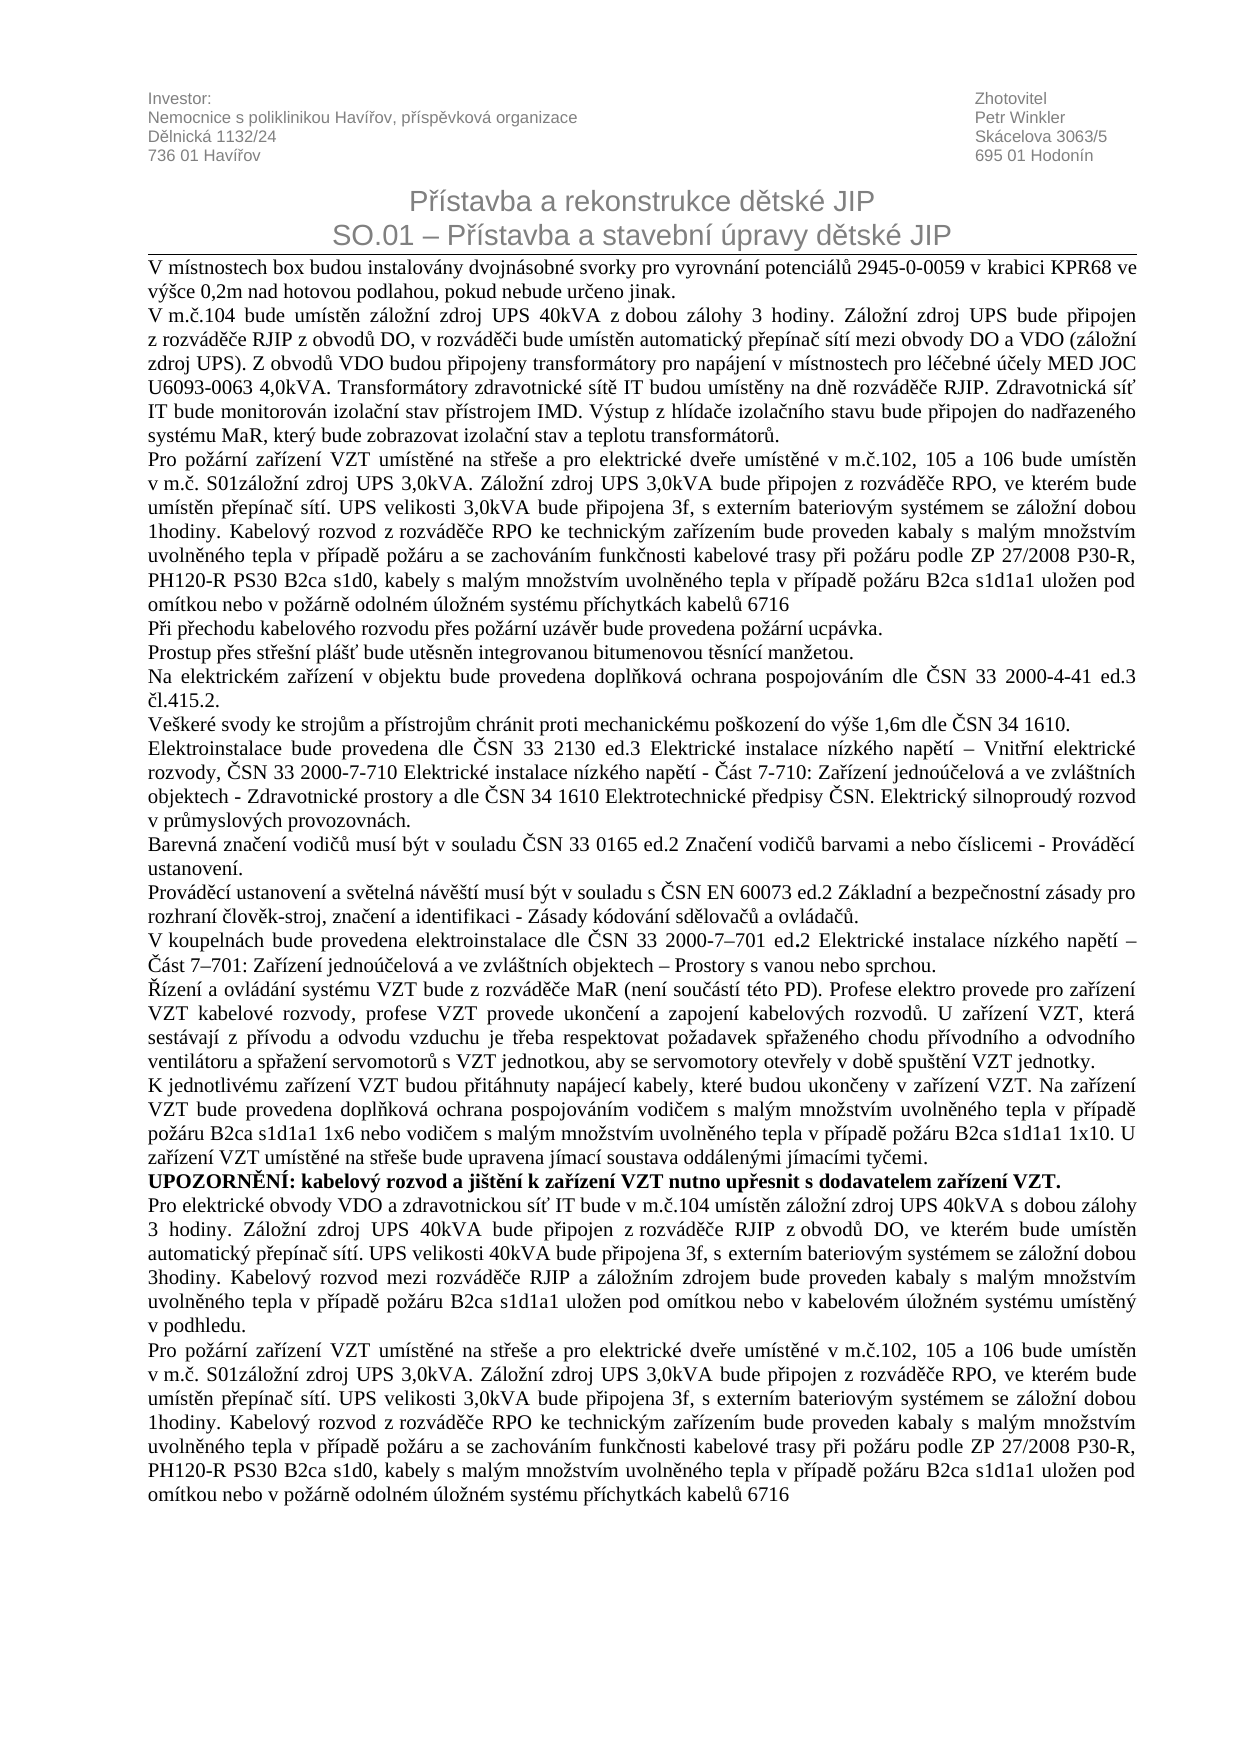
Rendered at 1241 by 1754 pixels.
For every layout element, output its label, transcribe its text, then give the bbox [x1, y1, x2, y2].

text V koupelnách bude provedena elektroinstalace dle ČSN 33 2000-7–701 ed.2 Elektrické instalace nízkého napětí – Část 7–701: Zařízení jednoúčelová a ve zvláštních objektech – Prostory s vanou nebo sprchou. [148, 928, 1137, 977]
text V m.č.104 bude umístěn záložní zdroj UPS 40kVA z dobou zálohy 3 hodiny. Záložní zdroj UPS bude připojen z rozváděče RJIP z obvodů DO, v rozváděči bude umístěn automatický přepínač sítí mezi obvody DO a VDO (záložní zdroj UPS). Z obvodů VDO budou připojeny transformátory pro napájení v místnostech pro léčebné účely MED JOC U6093-0063 4,0kVA. Transformátory zdravotnické sítě IT budou umístěny na dně rozváděče RJIP. Zdravotnická síť IT bude monitorován izolační stav přístrojem IMD. Výstup z hlídače izolačního stavu bude připojen do nadřazeného systému MaR, který bude zobrazovat izolační stav a teplotu transformátorů. [148, 303, 1137, 447]
text Prostup přes střešní plášť bude utěsněn integrovanou bitumenovou těsnící manžetou. [148, 640, 1137, 664]
text K jednotlivému zařízení VZT budou přitáhnuty napájecí kabely, které budou ukončeny v zařízení VZT. Na zařízení VZT bude provedena doplňková ochrana pospojováním vodičem s malým množstvím uvolněného tepla v případě požáru B2ca s1d1a1 1x6 nebo vodičem s malým množstvím uvolněného tepla v případě požáru B2ca s1d1a1 1x10. U zařízení VZT umístěné na střeše bude upravena jímací soustava oddálenými jímacími tyčemi. [148, 1073, 1137, 1169]
text Pro požární zařízení VZT umístěné na střeše a pro elektrické dveře umístěné v m.č.102, 105 a 106 bude umístěn v m.č. S01záložní zdroj UPS 3,0kVA. Záložní zdroj UPS 3,0kVA bude připojen z rozváděče RPO, ve kterém bude umístěn přepínač sítí. UPS velikosti 3,0kVA bude připojena 3f, s externím bateriovým systémem se záložní dobou 1hodiny. Kabelový rozvod z rozváděče RPO ke technickým zařízením bude proveden kabaly s malým množstvím uvolněného tepla v případě požáru a se zachováním funkčnosti kabelové trasy při požáru podle ZP 27/2008 P30-R, PH120-R PS30 B2ca s1d0, kabely s malým množstvím uvolněného tepla v případě požáru B2ca s1d1a1 uložen pod omítkou nebo v požárně odolném úložném systému příchytkách kabelů 6716 [148, 447, 1137, 616]
text Veškeré svody ke strojům a přístrojům chránit proti mechanickému poškození do výše 1,6m dle ČSN 34 1610. [148, 712, 1137, 736]
text Elektroinstalace bude provedena dle ČSN 33 2130 ed.3 Elektrické instalace nízkého napětí – Vnitřní elektrické rozvody, ČSN 33 2000-7-710 Elektrické instalace nízkého napětí - Část 7-710: Zařízení jednoúčelová a ve zvláštních objektech - Zdravotnické prostory a dle ČSN 34 1610 Elektrotechnické předpisy ČSN. Elektrický silnoproudý rozvod v průmyslových provozovnách. [148, 736, 1137, 832]
text Pro požární zařízení VZT umístěné na střeše a pro elektrické dveře umístěné v m.č.102, 105 a 106 bude umístěn v m.č. S01záložní zdroj UPS 3,0kVA. Záložní zdroj UPS 3,0kVA bude připojen z rozváděče RPO, ve kterém bude umístěn přepínač sítí. UPS velikosti 3,0kVA bude připojena 3f, s externím bateriovým systémem se záložní dobou 1hodiny. Kabelový rozvod z rozváděče RPO ke technickým zařízením bude proveden kabaly s malým množstvím uvolněného tepla v případě požáru a se zachováním funkčnosti kabelové trasy při požáru podle ZP 27/2008 P30-R, PH120-R PS30 B2ca s1d0, kabely s malým množstvím uvolněného tepla v případě požáru B2ca s1d1a1 uložen pod omítkou nebo v požárně odolném úložném systému příchytkách kabelů 6716 [148, 1337, 1137, 1506]
text Pro elektrické obvody VDO a zdravotnickou síť IT bude v m.č.104 umístěn záložní zdroj UPS 40kVA s dobou zálohy 3 hodiny. Záložní zdroj UPS 40kVA bude připojen z rozváděče RJIP z obvodů DO, ve kterém bude umístěn automatický přepínač sítí. UPS velikosti 40kVA bude připojena 3f, s externím bateriovým systémem se záložní dobou 3hodiny. Kabelový rozvod mezi rozváděče RJIP a záložním zdrojem bude proveden kabaly s malým množstvím uvolněného tepla v případě požáru B2ca s1d1a1 uložen pod omítkou nebo v kabelovém úložném systému umístěný v podhledu. [148, 1193, 1137, 1337]
text Na elektrickém zařízení v objektu bude provedena doplňková ochrana pospojováním dle ČSN 33 2000-4-41 ed.3 čl.415.2. [148, 664, 1137, 712]
text Barevná značení vodičů musí být v souladu ČSN 33 0165 ed.2 Značení vodičů barvami a nebo číslicemi - Prováděcí ustanovení. [148, 832, 1137, 880]
text UPOZORNĚNÍ: kabelový rozvod a jištění k zařízení VZT nutno upřesnit s dodavatelem zařízení VZT. [148, 1169, 1137, 1193]
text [148, 255, 1137, 303]
text Prováděcí ustanovení a světelná návěští musí být v souladu s ČSN EN 60073 ed.2 Základní a bezpečnostní zásady pro rozhraní člověk-stroj, značení a identifikaci - Zásady kódování sdělovačů a ovládačů. [148, 880, 1137, 928]
text Řízení a ovládání systému VZT bude z rozváděče MaR (není součástí této PD). Profese elektro provede pro zařízení VZT kabelové rozvody, profese VZT provede ukončení a zapojení kabelových rozvodů. U zařízení VZT, která sestávají z přívodu a odvodu vzduchu je třeba respektovat požadavek spřaženého chodu přívodního a odvodního ventilátoru a spřažení servomotorů s VZT jednotkou, aby se servomotory otevřely v době spuštění VZT jednotky. [148, 977, 1137, 1073]
text Při přechodu kabelového rozvodu přes požární uzávěr bude provedena požární ucpávka. [148, 616, 1137, 640]
